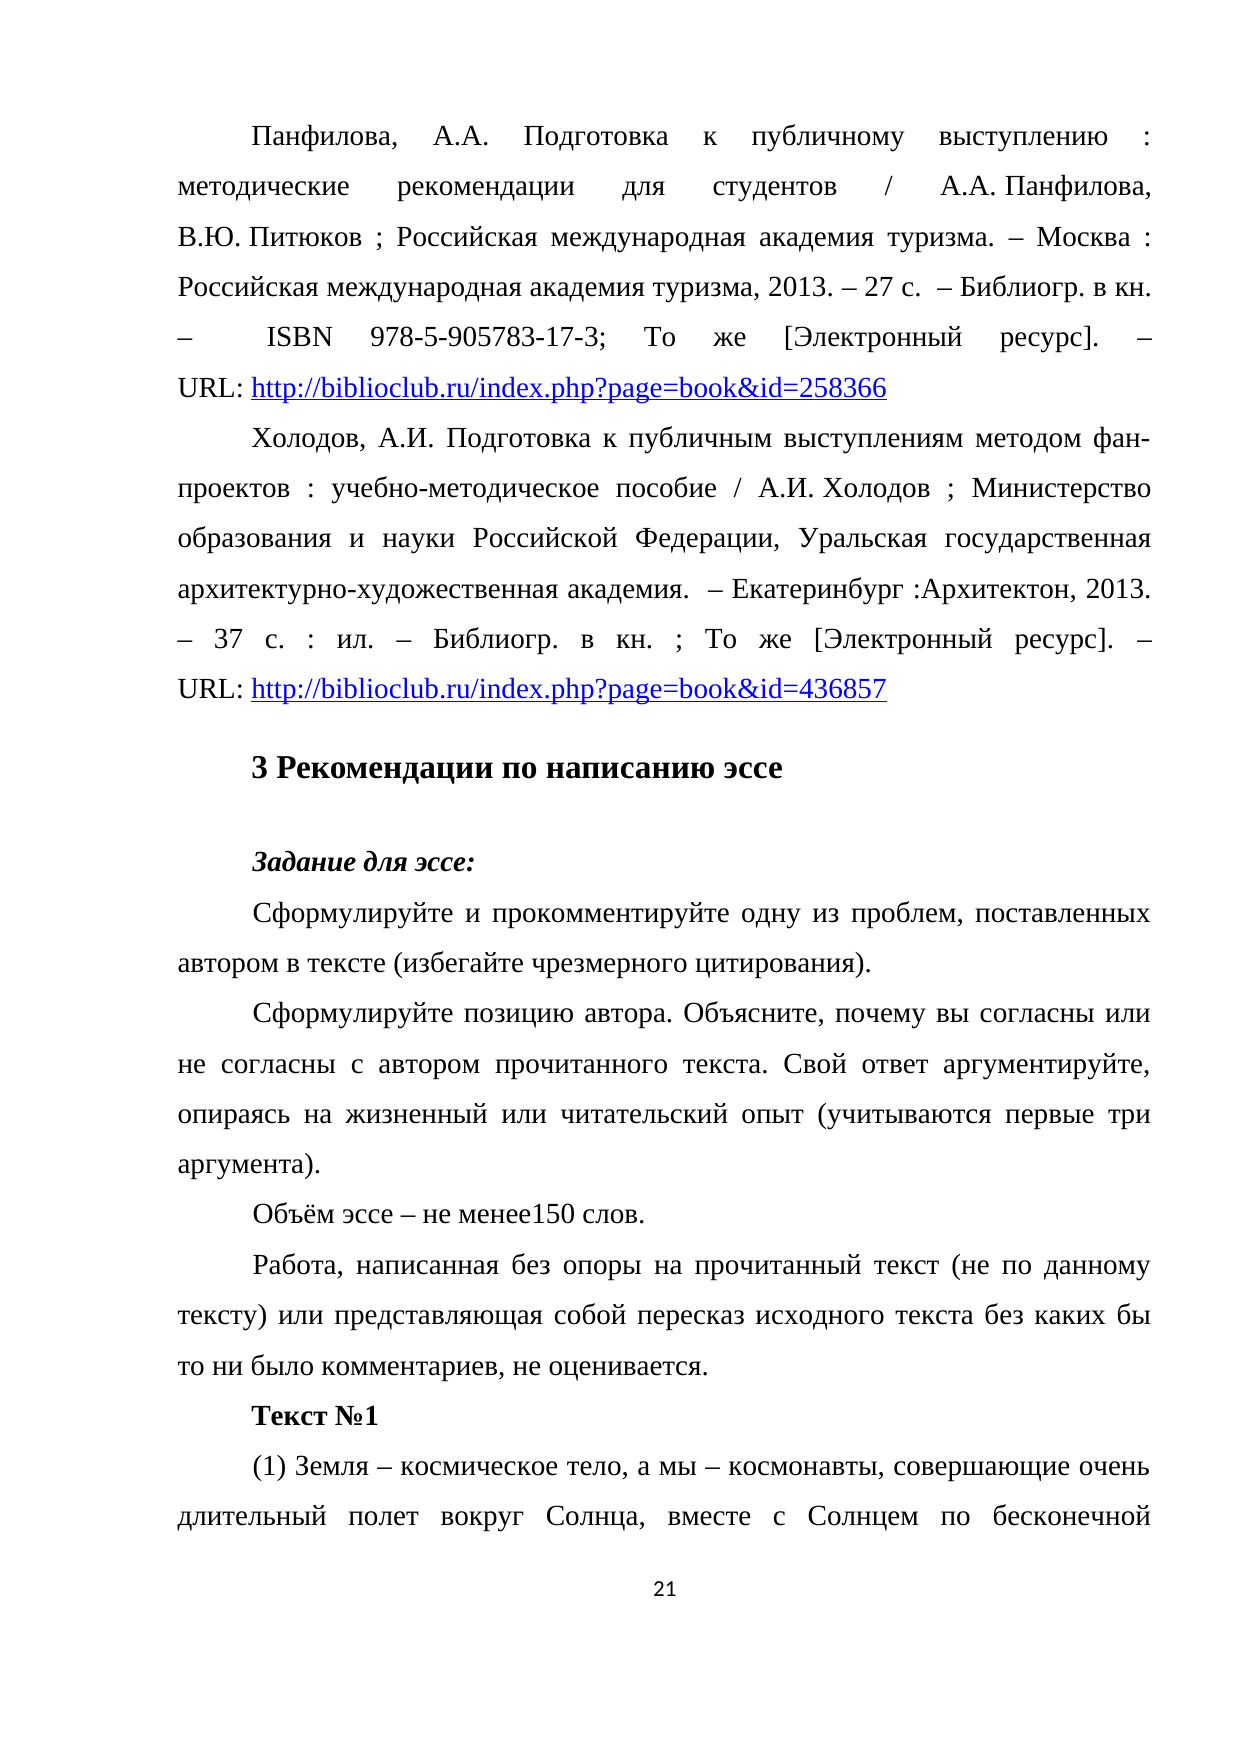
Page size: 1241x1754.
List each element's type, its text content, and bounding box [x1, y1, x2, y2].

text Панфилова, А.А. Подготовка к публичному выступлению : методические рекомендации для студентов / А.А. Панфилова, В.Ю. Питюков ; Российская международная академия туризма. – Москва : Российская международная академия туризма, 2013. – 27 с. – Библиогр. в кн. – ISBN 978-5-905783-17-3; То же [Электронный ресурс]. – URL: http://biblioclub.ru/index.php?page=book&id=258366 [177, 118, 1152, 403]
text Задание для эссе: [177, 844, 1152, 878]
text 3 Рекомендации по написанию эссе [177, 747, 1152, 785]
text Работа, написанная без опоры на прочитанный текст (не по данному тексту) или представляющая собой пересказ исходного текста без каких бы то ни было комментариев, не оценивается. [177, 1247, 1152, 1381]
text Сформулируйте и прокомментируйте одну из проблем, поставленных автором в тексте (избегайте чрезмерного цитирования). [177, 895, 1152, 979]
text Холодов, А.И. Подготовка к публичным выступлениям методом фан-проектов : учебно-методическое пособие / А.И. Холодов ; Министерство образования и науки Российской Федерации, Уральская государственная архитектурно-художественная академия. – Екатеринбург :Архитектон, 2013. – 37 с. : ил. – Библиогр. в кн. ; То же [Электронный ресурс]. – URL: http://biblioclub.ru/index.php?page=book&id=436857 [177, 420, 1152, 705]
text Сформулируйте позицию автора. Объясните, почему вы согласны или не согласны с автором прочитанного текста. Свой ответ аргументируйте, опираясь на жизненный или читательский опыт (учитываются первые три аргумента). [177, 995, 1152, 1180]
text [177, 1448, 1152, 1532]
text Объём эссе – не менее150 слов. [177, 1197, 1152, 1230]
text Текст №1 [177, 1398, 1152, 1431]
